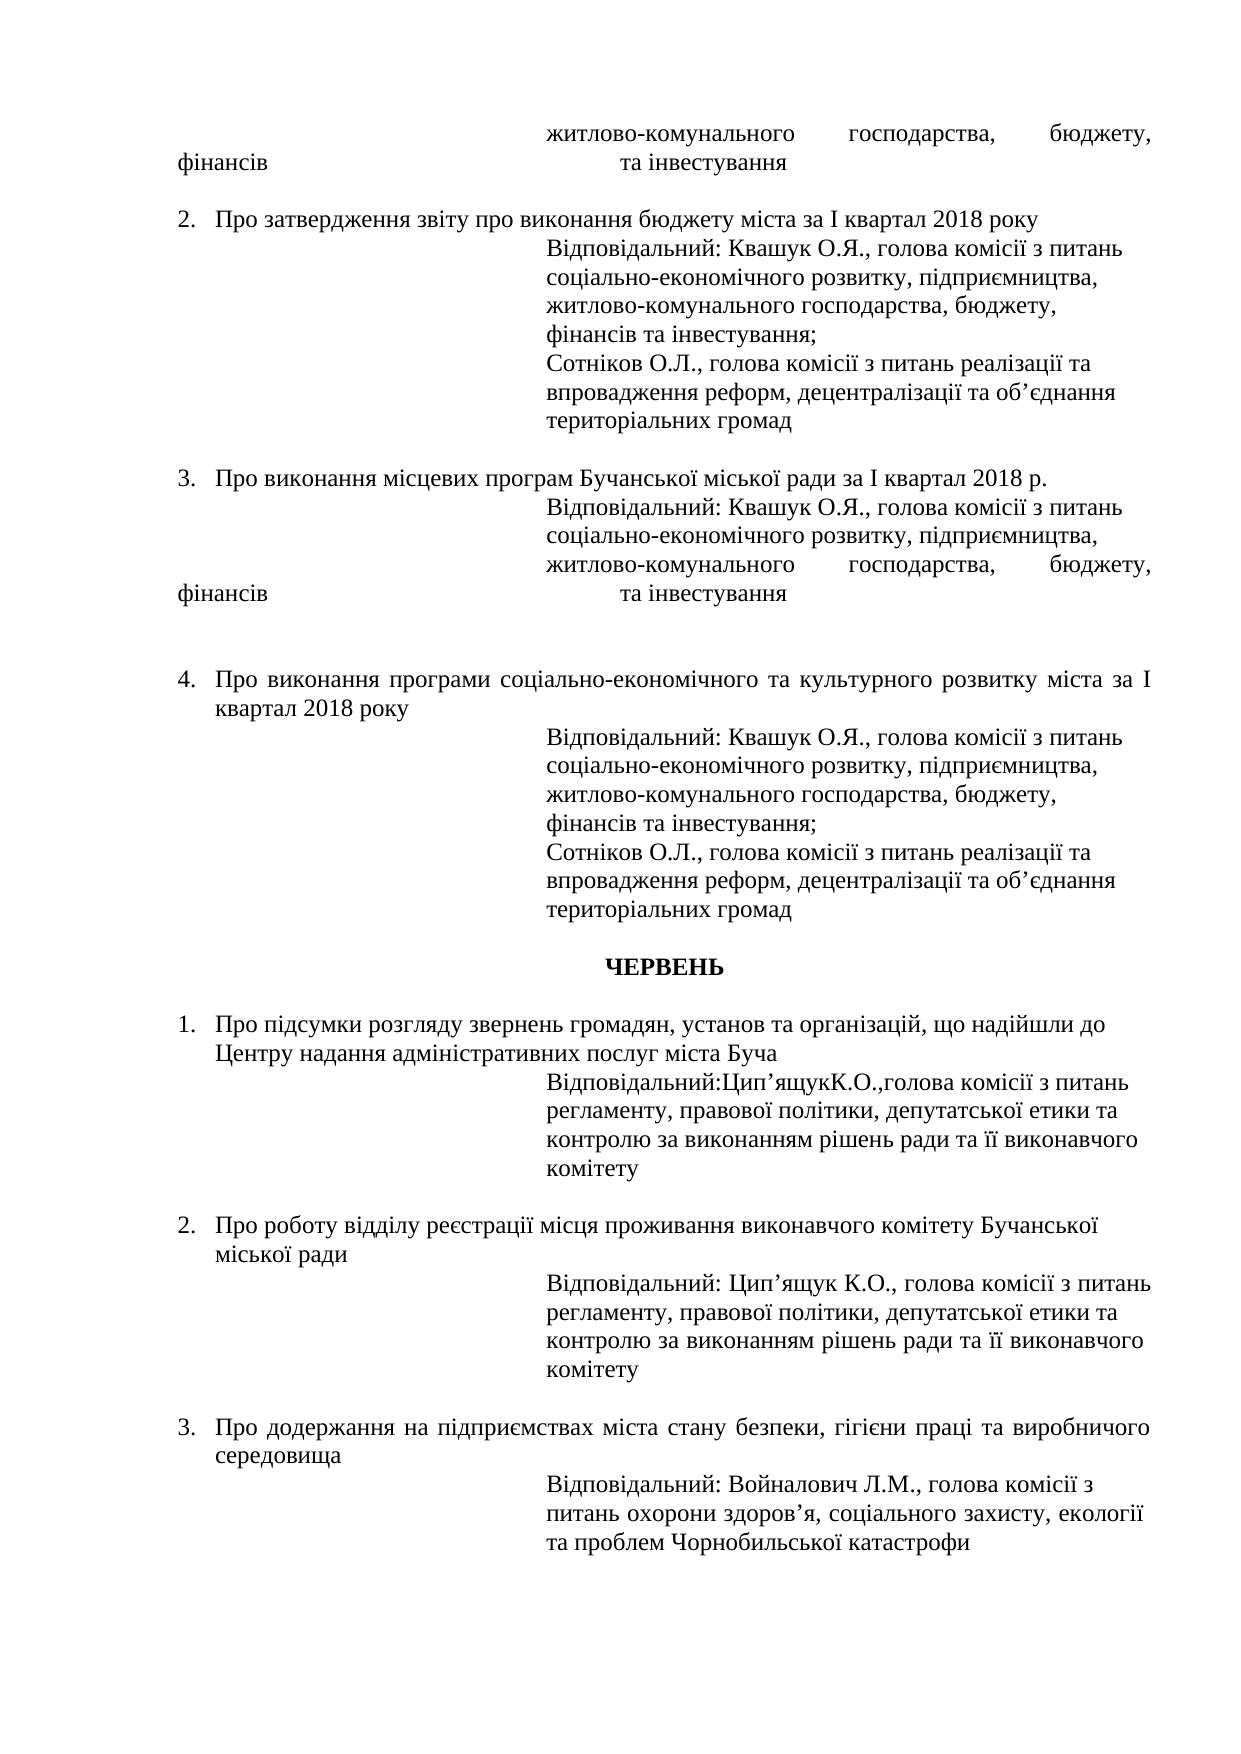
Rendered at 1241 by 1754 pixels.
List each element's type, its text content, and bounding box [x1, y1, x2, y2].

list Про виконання програми соціально-економічного та культурного розвитку міста за І квартал 2018 року [177, 664, 1152, 722]
list Про роботу відділу реєстрації місця проживання виконавчого комітету Бучанської міської ради [177, 1211, 1152, 1268]
list Про підсумки розгляду звернень громадян, установ та організацій, що надійшли до Центру надання адміністративних послуг міста Буча [177, 1009, 1152, 1067]
text Відповідальний: Квашук О.Я., голова комісії з питань соціально-економічного розвитку, підприємництва, житлово-комунального господарства, бюджету, фінансів та інвестування; [177, 233, 1152, 348]
text Відповідальний: Квашук О.Я., голова комісії з питань соціально-економічного розвитку, підприємництва, житлово-комунального господарства, бюджету, фінансів та інвестування; [177, 722, 1152, 837]
list Про додержання на підприємствах міста стану безпеки, гігієни праці та виробничого середовища [177, 1412, 1152, 1469]
list Відповідальний: Войналович Л.М., голова комісії з питань охорони здоров’я, соціального захисту, екології та проблем Чорнобильської катастрофи [215, 1469, 1152, 1556]
list Відповідальний:Цип’ящукК.О.,голова комісії з питань регламенту, правової політики, депутатської етики та контролю за виконанням рішень ради та її виконавчого комітету [215, 1067, 1152, 1182]
list Про виконання місцевих програм Бучанської міської ради за І квартал 2018 р. [177, 463, 1152, 492]
list Про затвердження звіту про виконання бюджету міста за І квартал 2018 року [177, 204, 1152, 233]
text ЧЕРВЕНЬ [177, 952, 1152, 981]
text Сотніков О.Л., голова комісії з питань реалізації та впровадження реформ, децентралізації та об’єднання територіальних громад [177, 837, 1152, 923]
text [177, 118, 1152, 176]
text Сотніков О.Л., голова комісії з питань реалізації та впровадження реформ, децентралізації та об’єднання територіальних громад [177, 348, 1152, 434]
text Відповідальний: Цип’ящук К.О., голова комісії з питань регламенту, правової політики, депутатської етики та контролю за виконанням рішень ради та її виконавчого комітету [177, 1268, 1152, 1383]
